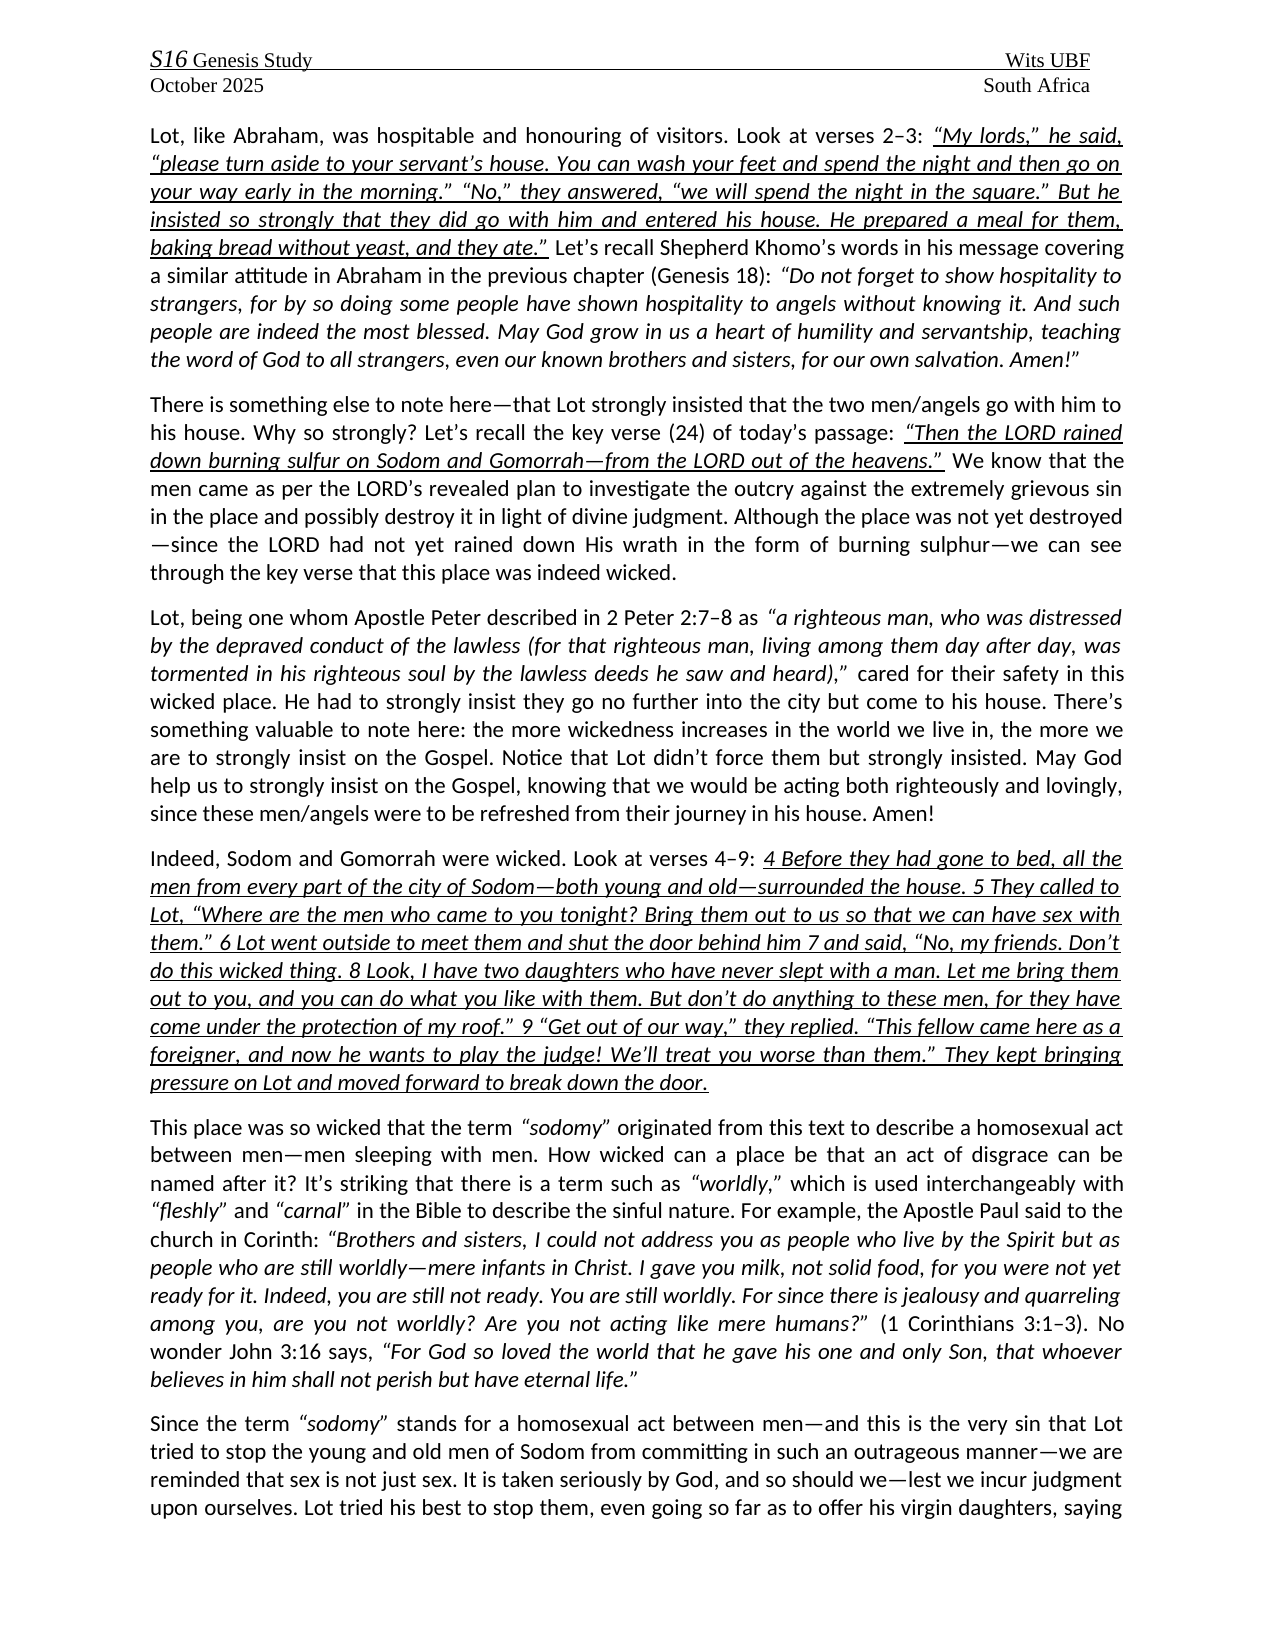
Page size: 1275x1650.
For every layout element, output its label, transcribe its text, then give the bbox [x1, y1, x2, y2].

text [150, 1409, 1125, 1522]
text Lot, being one whom Apostle Peter described in 2 Peter 2:7–8 as “a righteous man, who was distressed by the depraved conduct of the lawless (for that righteous man, living among them day after day, was tormented in his righteous soul by the lawless deeds he saw and heard),” cared for their safety in this wicked place. He had to strongly insist they go no further into the city but come to his house. There’s something valuable to note here: the more wickedness increases in the world we live in, the more we are to strongly insist on the Gospel. Notice that Lot didn’t force them but strongly insisted. May God help us to strongly insist on the Gospel, knowing that we would be acting both righteously and lovingly, since these men/angels were to be refreshed from their journey in his house. Amen! [150, 603, 1125, 827]
text This place was so wicked that the term “sodomy” originated from this text to describe a homosexual act between men—men sleeping with men. How wicked can a place be that an act of disgrace can be named after it? It’s striking that there is a term such as “worldly,” which is used interchangeably with “fleshly” and “carnal” in the Bible to describe the sinful nature. For example, the Apostle Paul said to the church in Corinth: “Brothers and sisters, I could not address you as people who live by the Spirit but as people who are still worldly—mere infants in Christ. I gave you milk, not solid food, for you were not yet ready for it. Indeed, you are still not ready. You are still worldly. For since there is jealousy and quarreling among you, are you not worldly? Are you not acting like mere humans?” (1 Corinthians 3:1–3). No wonder John 3:16 says, “For God so loved the world that he gave his one and only Son, that whoever believes in him shall not perish but have eternal life.” [150, 1113, 1125, 1393]
text There is something else to note here—that Lot strongly insisted that the two men/angels go with him to his house. Why so strongly? Let’s recall the key verse (24) of today’s passage: “Then the LORD rained down burning sulfur on Sodom and Gomorrah—from the LORD out of the heavens.” We know that the men came as per the LORD’s revealed plan to investigate the outcry against the extremely grievous sin in the place and possibly destroy it in light of divine judgment. Although the place was not yet destroyed—since the LORD had not yet rained down His wrath in the form of burning sulphur—we can see through the key verse that this place was indeed wicked. [150, 390, 1125, 586]
text Lot, like Abraham, was hospitable and honouring of visitors. Look at verses 2–3: “My lords,” he said, “please turn aside to your servant’s house. You can wash your feet and spend the night and then go on your way early in the morning.” “No,” they answered, “we will spend the night in the square.” But he insisted so strongly that they did go with him and entered his house. He prepared a meal for them, baking bread without yeast, and they ate.” Let’s recall Shepherd Khomo’s words in his message covering a similar attitude in Abraham in the previous chapter (Genesis 18): “Do not forget to show hospitality to strangers, for by so doing some people have shown hospitality to angels without knowing it. And such people are indeed the most blessed. May God grow in us a heart of humility and servantship, teaching the word of God to all strangers, even our known brothers and sisters, for our own salvation. Amen!” [150, 121, 1125, 373]
text Indeed, Sodom and Gomorrah were wicked. Look at verses 4–9: 4 Before they had gone to bed, all the men from every part of the city of Sodom—both young and old—surrounded the house. 5 They called to Lot, “Where are the men who came to you tonight? Bring them out to us so that we can have sex with them.” 6 Lot went outside to meet them and shut the door behind him 7 and said, “No, my friends. Don’t do this wicked thing. 8 Look, I have two daughters who have never slept with a man. Let me bring them out to you, and you can do what you like with them. But don’t do anything to these men, for they have come under the protection of my roof.” 9 “Get out of our way,” they replied. “This fellow came here as a foreigner, and now he wants to play the judge! We’ll treat you worse than them.” They kept bringing pressure on Lot and moved forward to break down the door. [150, 844, 1125, 1096]
